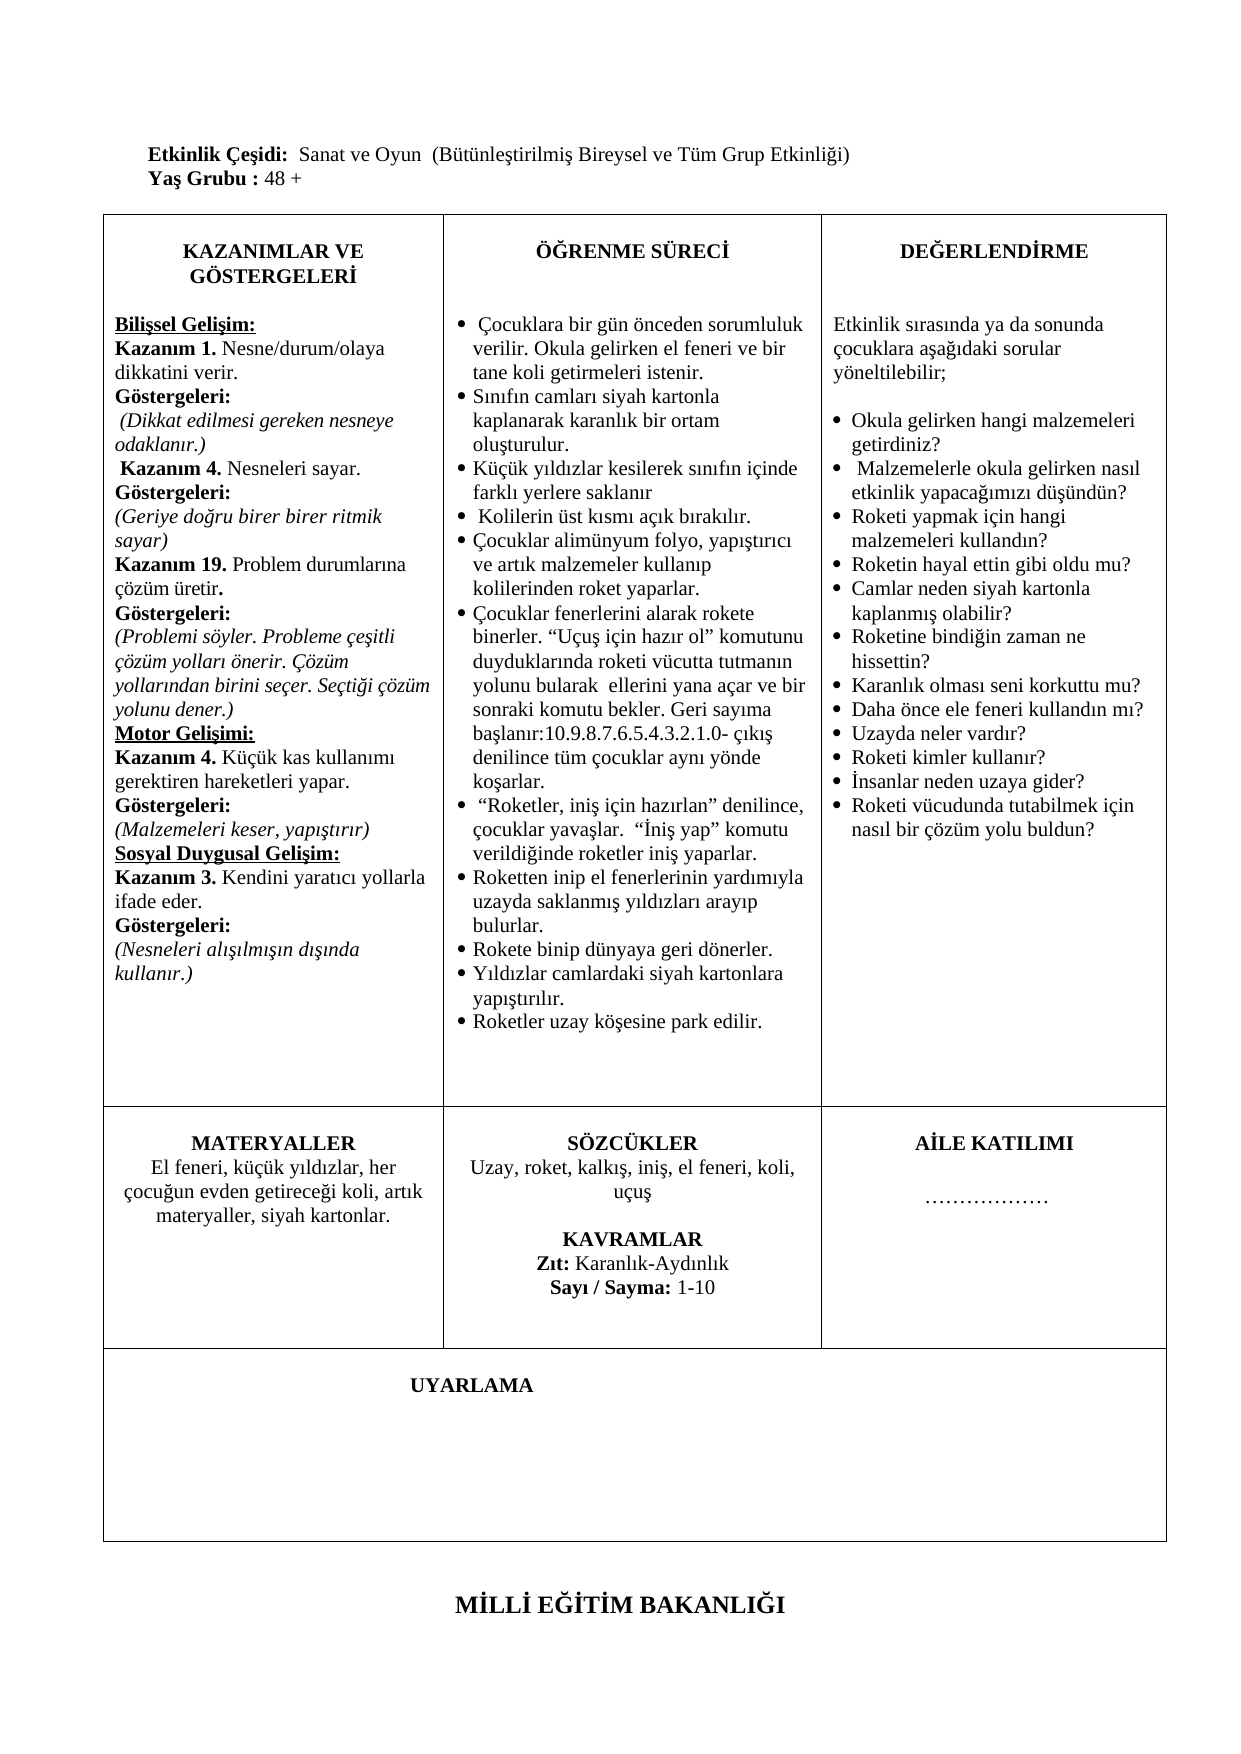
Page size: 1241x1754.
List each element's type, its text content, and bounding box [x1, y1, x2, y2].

table_cell UYARLAMA [104, 1349, 822, 1541]
table_cell MATERYALLER El feneri, küçük yıldızlar, her çocuğun evden getireceği koli, artık materyaller, siyah kartonlar. [104, 1107, 443, 1347]
table_cell SÖZCÜKLER Uzay, roket, kalkış, iniş, el feneri, koli, uçuş KAVRAMLAR Zıt: Karanlık-Aydınlık Sayı / Sayma: 1-10 [444, 1107, 821, 1347]
text Yaş Grubu : 48 + [148, 166, 1092, 190]
table_header ÖĞRENME SÜRECİ Çocuklara bir gün önceden sorumluluk verilir. Okula gelirken el feneri ve bir tane koli getirmeleri istenir. Sınıfın camları siyah kartonla kaplanarak karanlık bir ortam oluşturulur. Küçük yıldızlar kesilerek sınıfın içinde farklı yerlere saklanır Kolilerin üst kısmı açık bırakılır. Çocuklar alimünyum folyo, yapıştırıcı ve artık malzemeler kullanıp kolilerinden roket yaparlar. Çocuklar fenerlerini alarak rokete binerler. “Uçuş için hazır ol” komutunu duyduklarında roketi vücutta tutmanın yolunu bularak ellerini yana açar ve bir sonraki komutu bekler. Geri sayıma başlanır:10.9.8.7.6.5.4.3.2.1.0- çıkış denilince tüm çocuklar aynı yönde koşarlar. “Roketler, iniş için hazırlan” denilince, çocuklar yavaşlar. “İniş yap” komutu verildiğinde roketler iniş yaparlar. Roketten inip el fenerlerinin yardımıyla uzayda saklanmış yıldızları arayıp bulurlar. Rokete binip dünyaya geri dönerler. Yıldızlar camlardaki siyah kartonlara yapıştırılır. Roketler uzay köşesine park edilir. [444, 215, 821, 1106]
text MİLLİ EĞİTİM BAKANLIĞI [148, 1590, 1092, 1619]
table_header KAZANIMLAR VE GÖSTERGELERİ Bilişsel Gelişim: Kazanım 1. Nesne/durum/olaya dikkatini verir. Göstergeleri: (Dikkat edilmesi gereken nesneye odaklanır.) Kazanım 4. Nesneleri sayar. Göstergeleri: (Geriye doğru birer birer ritmik sayar) Kazanım 19. Problem durumlarına çözüm üretir. Göstergeleri: (Problemi söyler. Probleme çeşitli çözüm yolları önerir. Çözüm yollarından birini seçer. Seçtiği çözüm yolunu dener.) Motor Gelişimi: Kazanım 4. Küçük kas kullanımı gerektiren hareketleri yapar. Göstergeleri: (Malzemeleri keser, yapıştırır) Sosyal Duygusal Gelişim: Kazanım 3. Kendini yaratıcı yollarla ifade eder. Göstergeleri: (Nesneleri alışılmışın dışında kullanır.) [104, 215, 443, 1106]
table_header DEĞERLENDİRME Etkinlik sırasında ya da sonunda çocuklara aşağıdaki sorular yöneltilebilir; Okula gelirken hangi malzemeleri getirdiniz? Malzemelerle okula gelirken nasıl etkinlik yapacağımızı düşündün? Roketi yapmak için hangi malzemeleri kullandın? Roketin hayal ettin gibi oldu mu? Camlar neden siyah kartonla kaplanmış olabilir? Roketine bindiğin zaman ne hissettin? Karanlık olması seni korkuttu mu? Daha önce ele feneri kullandın mı? Uzayda neler vardır? Roketi kimler kullanır? İnsanlar neden uzaya gider? Roketi vücudunda tutabilmek için nasıl bir çözüm yolu buldun? [822, 215, 1166, 1106]
text Etkinlik Çeşidi: Sanat ve Oyun (Bütünleştirilmiş Bireysel ve Tüm Grup Etkinliği) [148, 142, 1092, 166]
table_cell AİLE KATILIMI ……………… [822, 1107, 1166, 1347]
table_cell [822, 1349, 1166, 1541]
